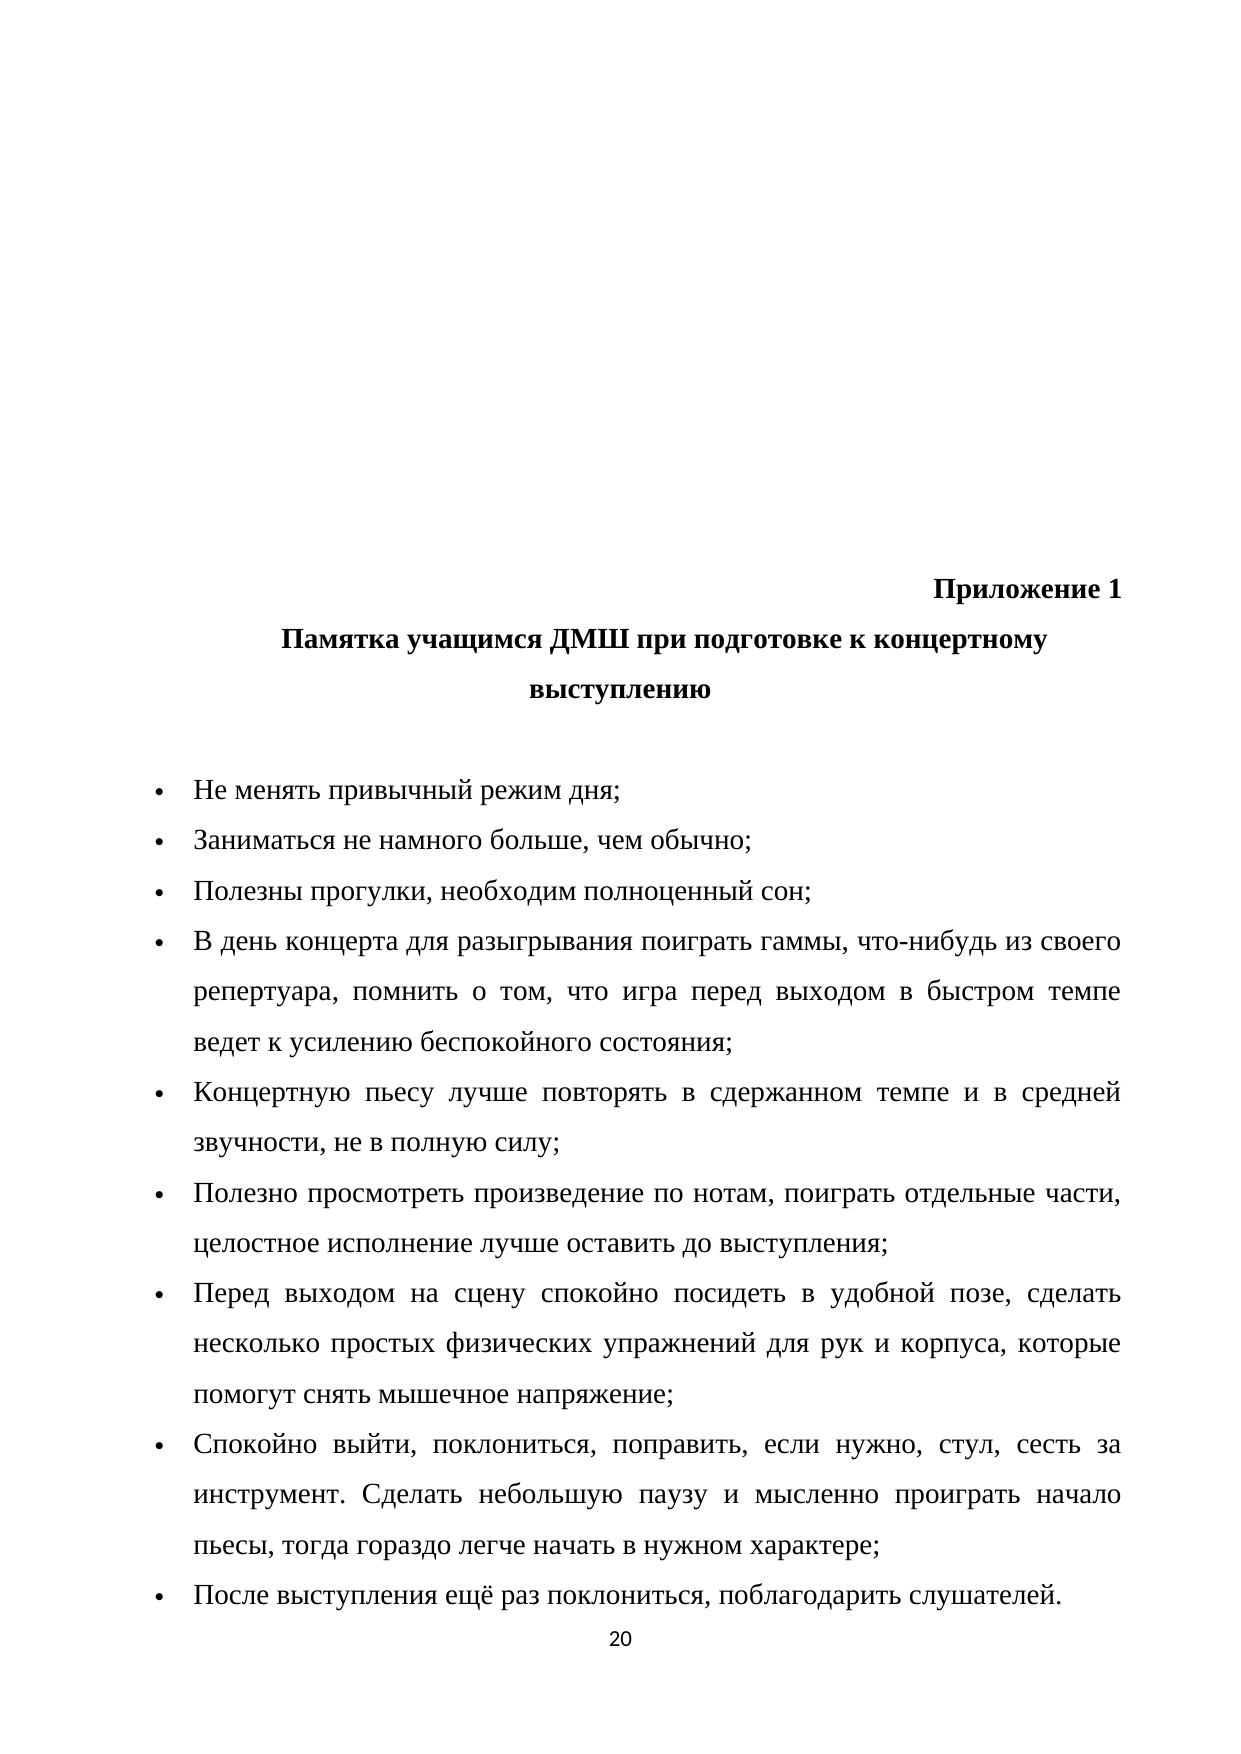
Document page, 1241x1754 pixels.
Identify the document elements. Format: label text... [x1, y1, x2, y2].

list Не менять привычный режим дня; [156, 772, 1122, 806]
list Перед выходом на сцену спокойно посидеть в удобной позе, сделать несколько простых физических упражнений для рук и корпуса, которые помогут снять мышечное напряжение; [156, 1275, 1122, 1409]
list Концертную пьесу лучше повторять в сдержанном темпе и в средней звучности, не в полную силу; [156, 1074, 1122, 1158]
list В день концерта для разыгрывания поиграть гаммы, что-нибудь из своего репертуара, помнить о том, что игра перед выходом в быстром темпе ведет к усилению беспокойного состояния; [156, 923, 1122, 1057]
list Полезны прогулки, необходим полноценный сон; [156, 873, 1122, 906]
list Заниматься не намного больше, чем обычно; [156, 822, 1122, 856]
list Полезно просмотреть произведение по нотам, поиграть отдельные части, целостное исполнение лучше оставить до выступления; [156, 1175, 1122, 1258]
list После выступления ещё раз поклониться, поблагодарить слушателей. [156, 1577, 1122, 1611]
list Спокойно выйти, поклониться, поправить, если нужно, стул, сесть за инструмент. Сделать небольшую паузу и мысленно проиграть начало пьесы, тогда гораздо легче начать в нужном характере; [156, 1426, 1122, 1560]
text Памятка учащимся ДМШ при подготовке к концертному выступлению [118, 621, 1122, 705]
text Приложение 1 [118, 571, 1122, 604]
